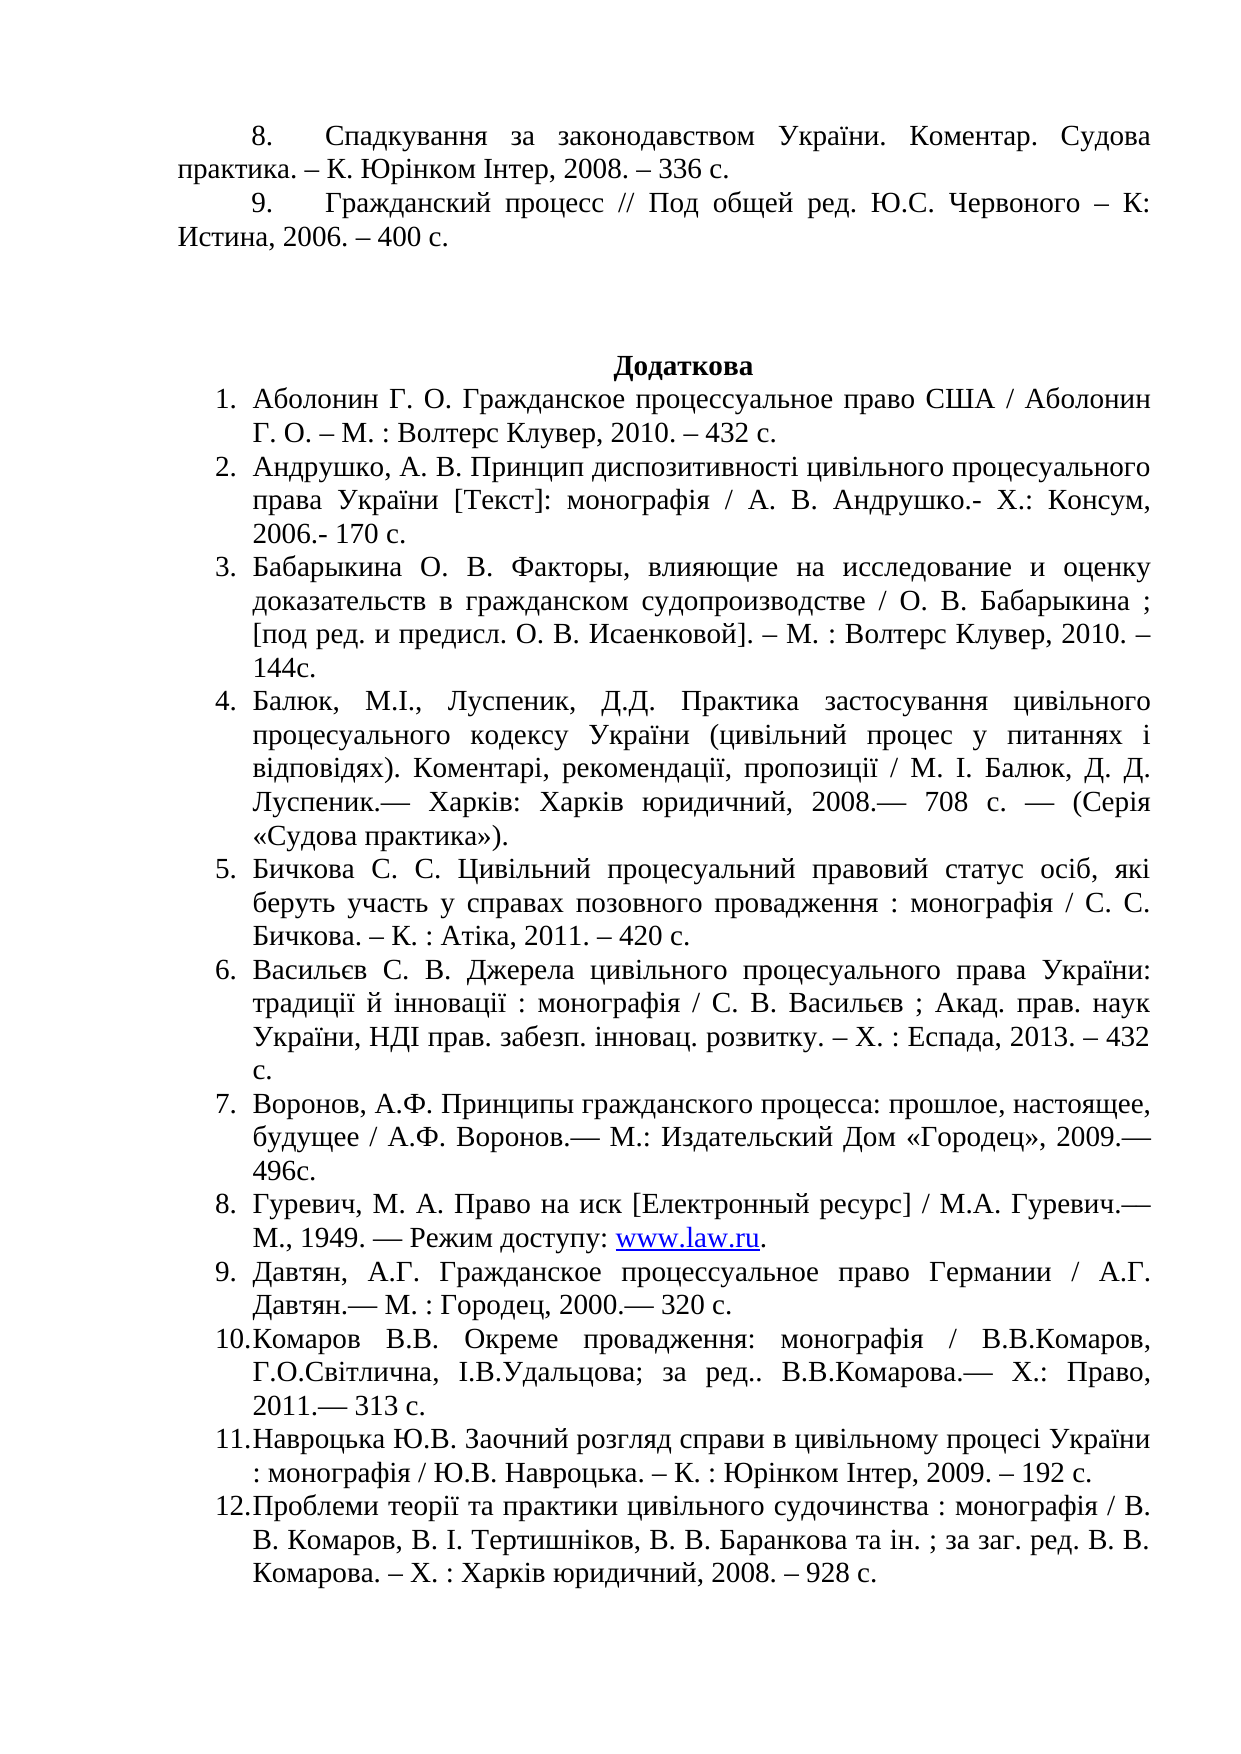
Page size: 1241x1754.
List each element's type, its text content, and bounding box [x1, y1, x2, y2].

list Балюк, М.І., Луспеник, Д.Д. Практика застосування цивільного процесуального кодексу України (цивільний процес у питаннях і відповідях). Коментарі, рекомендації, пропозиції / М. І. Балюк, Д. Д. Луспеник.— Харків: Харків юридичний, 2008.— 708 с. — (Серія «Судова практика»). [215, 683, 1152, 851]
list Андрушко, А. В. Принцип диспозитивності цивільного процесуального права України [Текст]: монографія / А. В. Андрушко.- Х.: Консум, 2006.- 170 с. [215, 449, 1152, 549]
list Комаров В.В. Окреме провадження: монографія / В.В.Комаров, Г.О.Світлична, І.В.Удальцова; за ред.. В.В.Комарова.— Х.: Право, 2011.— 313 с. [215, 1321, 1152, 1421]
list Навроцька Ю.В. Заочний розгляд справи в цивільному процесі України : монографія / Ю.В. Навроцька. – К. : Юрінком Інтер, 2009. – 192 с. [215, 1421, 1152, 1488]
text Додаткова [215, 348, 1152, 382]
list Гражданский процесс // Под общей ред. Ю.С. Червоного – К: Истина, 2006. – 400 с. [177, 185, 1152, 252]
list Аболонин Г. О. Гражданское процессуальное право США / Аболонин Г. О. – М. : Волтерс Клувер, 2010. – 432 с. [215, 382, 1152, 449]
list Васильєв С. В. Джерела цивільного процесуального права України: традиції й інновації : монографія / С. В. Васильєв ; Акад. прав. наук України, НДІ прав. забезп. інновац. розвитку. – Х. : Еспада, 2013. – 432 с. [215, 952, 1152, 1086]
list Воронов, А.Ф. Принципы гражданского процесса: прошлое, настоящее, будущее / А.Ф. Воронов.— М.: Издательский Дом «Городец», 2009.— 496с. [215, 1086, 1152, 1187]
list Гуревич, М. А. Право на иск [Електронный ресурс] / М.А. Гуревич.–– М., 1949. — Режим доступу: www.law.ru. [215, 1187, 1152, 1254]
list Бабарыкина О. В. Факторы, влияющие на исследование и оценку доказательств в гражданском судопроизводстве / О. В. Бабарыкина ; [под ред. и предисл. О. В. Исаенковой]. – М. : Волтерс Клувер, 2010. – 144с. [215, 549, 1152, 683]
list Бичкова С. С. Цивільний процесуальний правовий статус осіб, які беруть участь у справах позовного провадження : монографія / С. С. Бичкова. – К. : Атіка, 2011. – 420 с. [215, 851, 1152, 952]
list Давтян, А.Г. Гражданское процессуальное право Германии / А.Г. Давтян.— М. : Городец, 2000.— 320 с. [215, 1254, 1152, 1321]
list Проблеми теорії та практики цивільного судочинства : монографія / В. В. Комаров, В. І. Тертишніков, В. В. Баранкова та ін. ; за заг. ред. В. В. Комарова. – Х. : Харків юридичний, 2008. – 928 с. [215, 1488, 1152, 1589]
list Спадкування за законодавством України. Коментар. Судова практика. – К. Юрінком Інтер, 2008. – 336 с. [177, 118, 1152, 185]
